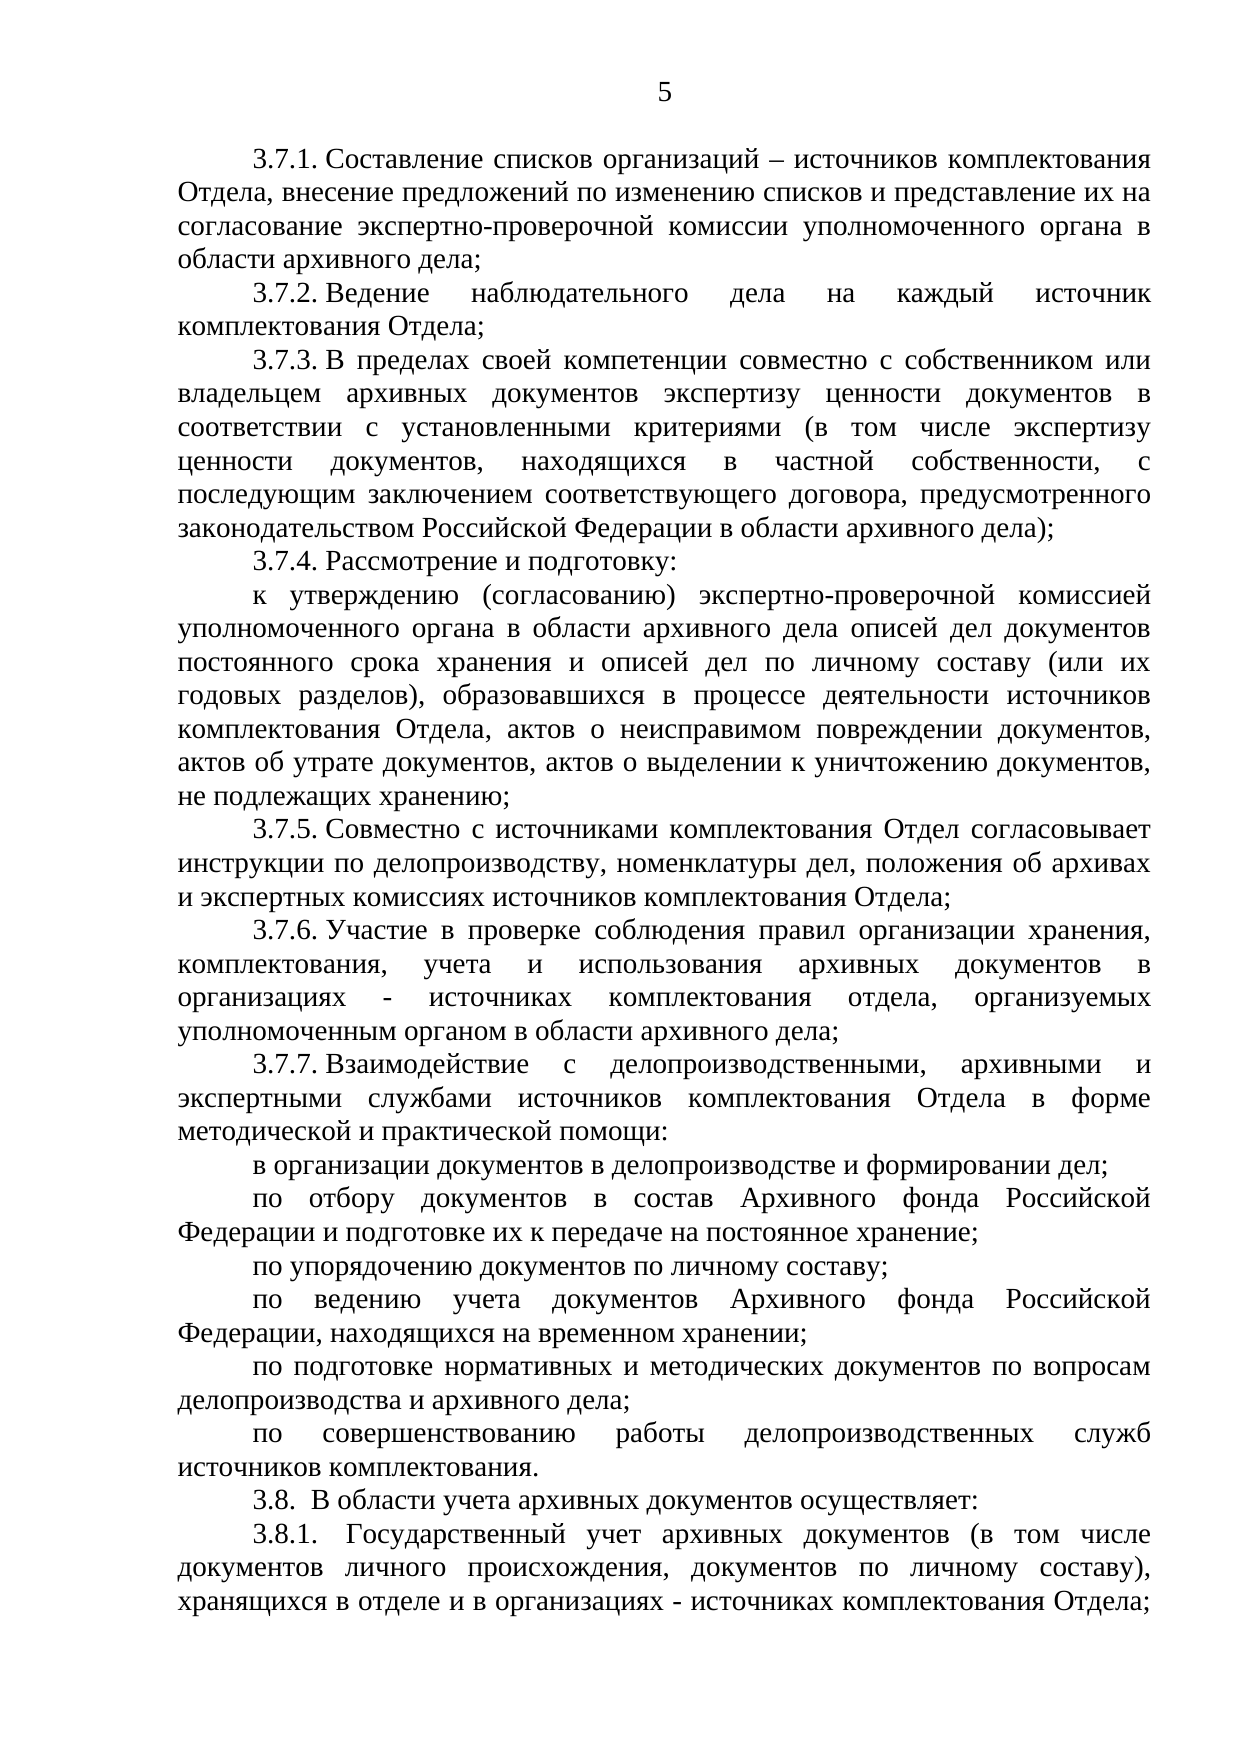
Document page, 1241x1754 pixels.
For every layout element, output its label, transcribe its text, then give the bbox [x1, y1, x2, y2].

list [177, 1516, 1152, 1617]
text по отбору документов в состав Архивного фонда Российской Федерации и подготовке их к передаче на постоянное хранение; [177, 1181, 1152, 1248]
text по подготовке нормативных и методических документов по вопросам делопроизводства и архивного дела; [177, 1348, 1152, 1415]
list Взаимодействие с делопроизводственными, архивными и экспертными службами источников комплектования Отдела в форме методической и практической помощи: [177, 1046, 1152, 1147]
list Совместно с источниками комплектования Отдел согласовывает инструкции по делопроизводству, номенклатуры дел, положения об архивах и экспертных комиссиях источников комплектования Отдела; [177, 812, 1152, 912]
list В пределах своей компетенции совместно с собственником или владельцем архивных документов экспертизу ценности документов в соответствии с установленными критериями (в том числе экспертизу ценности документов, находящихся в частной собственности, с последующим заключением соответствующего договора, предусмотренного законодательством Российской Федерации в области архивного дела); [177, 342, 1152, 543]
text по ведению учета документов Архивного фонда Российской Федерации, находящихся на временном хранении; [177, 1281, 1152, 1348]
text к утверждению (согласованию) экспертно-проверочной комиссией уполномоченного органа в области архивного дела описей дел документов постоянного срока хранения и описей дел по личному составу (или их годовых разделов), образовавшихся в процессе деятельности источников комплектования Отдела, актов о неисправимом повреждении документов, актов об утрате документов, актов о выделении к уничтожению документов, не подлежащих хранению; [177, 577, 1152, 812]
text по упорядочению документов по личному составу; [177, 1248, 1152, 1281]
list Рассмотрение и подготовку: [177, 543, 1152, 577]
text по совершенствованию работы делопроизводственных служб источников комплектования. [177, 1415, 1152, 1482]
text в организации документов в делопроизводстве и формировании дел; [177, 1147, 1152, 1181]
list Участие в проверке соблюдения правил организации хранения, комплектования, учета и использования архивных документов в организациях - источниках комплектования отдела, организуемых уполномоченным органом в области архивного дела; [177, 912, 1152, 1046]
list В области учета архивных документов осуществляет: [177, 1482, 1152, 1516]
list Ведение наблюдательного дела на каждый источник комплектования Отдела; [177, 275, 1152, 342]
list Составление списков организаций – источников комплектования Отдела, внесение предложений по изменению списков и представление их на согласование экспертно-проверочной комиссии уполномоченного органа в области архивного дела; [177, 141, 1152, 275]
